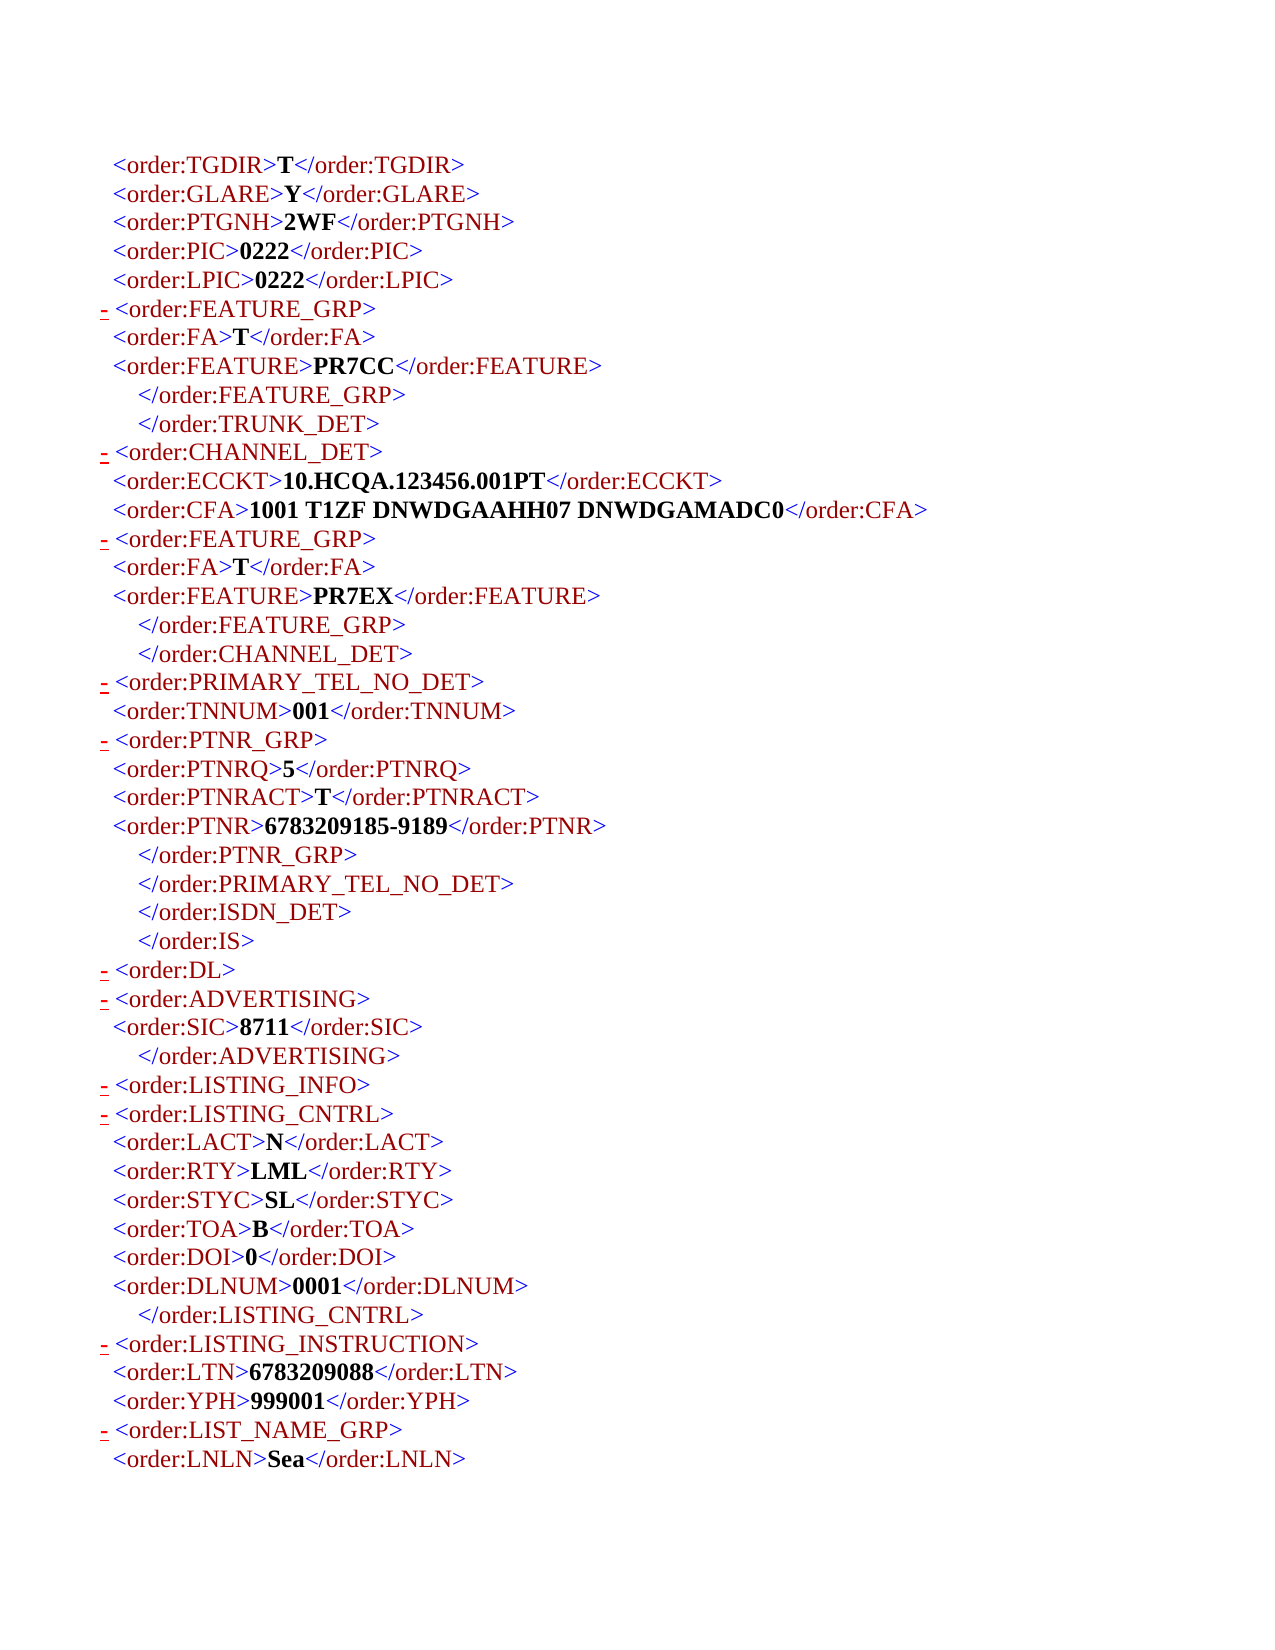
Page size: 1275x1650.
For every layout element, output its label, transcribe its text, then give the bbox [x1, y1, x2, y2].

text </order:TRUNK_DET> [125, 409, 1125, 437]
text </order:FEATURE_GRP> [125, 380, 1125, 409]
text - <order:LISTING_INSTRUCTION> [100, 1329, 1125, 1357]
text - <order:LISTING_INFO> [100, 1070, 1125, 1099]
text <order:SIC>8711</order:SIC> [100, 1012, 1125, 1041]
text - <order:LISTING_CNTRL> [100, 1099, 1125, 1127]
text - <order:FEATURE_GRP> [100, 294, 1125, 322]
text <order:TOA>B</order:TOA> [100, 1214, 1125, 1242]
text </order:PTNR_GRP> [125, 840, 1125, 869]
text <order:STYC>SL</order:STYC> [100, 1185, 1125, 1214]
text <order:LPIC>0222</order:LPIC> [100, 265, 1125, 294]
text <order:DLNUM>0001</order:DLNUM> [100, 1271, 1125, 1300]
text - <order:DL> [100, 955, 1125, 984]
text </order:FEATURE_GRP> [125, 610, 1125, 639]
text <order:TGDIR>T</order:TGDIR> [100, 150, 1125, 179]
text <order:FEATURE>PR7CC</order:FEATURE> [100, 351, 1125, 380]
text <order:PTNRQ>5</order:PTNRQ> [100, 754, 1125, 782]
text - <order:FEATURE_GRP> [100, 524, 1125, 552]
text <order:LNLN>Sea</order:LNLN> [100, 1444, 1125, 1472]
text - <order:ADVERTISING> [100, 984, 1125, 1012]
text </order:IS> [125, 926, 1125, 955]
text <order:LTN>6783209088</order:LTN> [100, 1357, 1125, 1386]
text - <order:CHANNEL_DET> [100, 437, 1125, 466]
text </order:ADVERTISING> [125, 1041, 1125, 1070]
text <order:PTGNH>2WF</order:PTGNH> [100, 207, 1125, 236]
text </order:LISTING_CNTRL> [125, 1300, 1125, 1329]
text <order:FA>T</order:FA> [100, 552, 1125, 581]
text <order:PTNR>6783209185-9189</order:PTNR> [100, 811, 1125, 840]
text <order:LACT>N</order:LACT> [100, 1127, 1125, 1156]
text <order:CFA>1001 T1ZF DNWDGAAHH07 DNWDGAMADC0</order:CFA> [100, 495, 1125, 524]
text <order:GLARE>Y</order:GLARE> [100, 179, 1125, 207]
text <order:YPH>999001</order:YPH> [100, 1386, 1125, 1415]
text <order:PTNRACT>T</order:PTNRACT> [100, 782, 1125, 811]
text <order:RTY>LML</order:RTY> [100, 1156, 1125, 1185]
text <order:ECCKT>10.HCQA.123456.001PT</order:ECCKT> [100, 466, 1125, 495]
text <order:FA>T</order:FA> [100, 322, 1125, 351]
text <order:TNNUM>001</order:TNNUM> [100, 696, 1125, 725]
text <order:FEATURE>PR7EX</order:FEATURE> [100, 581, 1125, 610]
text <order:PIC>0222</order:PIC> [100, 236, 1125, 265]
text </order:CHANNEL_DET> [125, 639, 1125, 667]
text </order:ISDN_DET> [125, 897, 1125, 926]
text - <order:PTNR_GRP> [100, 725, 1125, 754]
text - <order:LIST_NAME_GRP> [100, 1415, 1125, 1444]
text </order:PRIMARY_TEL_NO_DET> [125, 869, 1125, 897]
text <order:DOI>0</order:DOI> [100, 1242, 1125, 1271]
text - <order:PRIMARY_TEL_NO_DET> [100, 667, 1125, 696]
